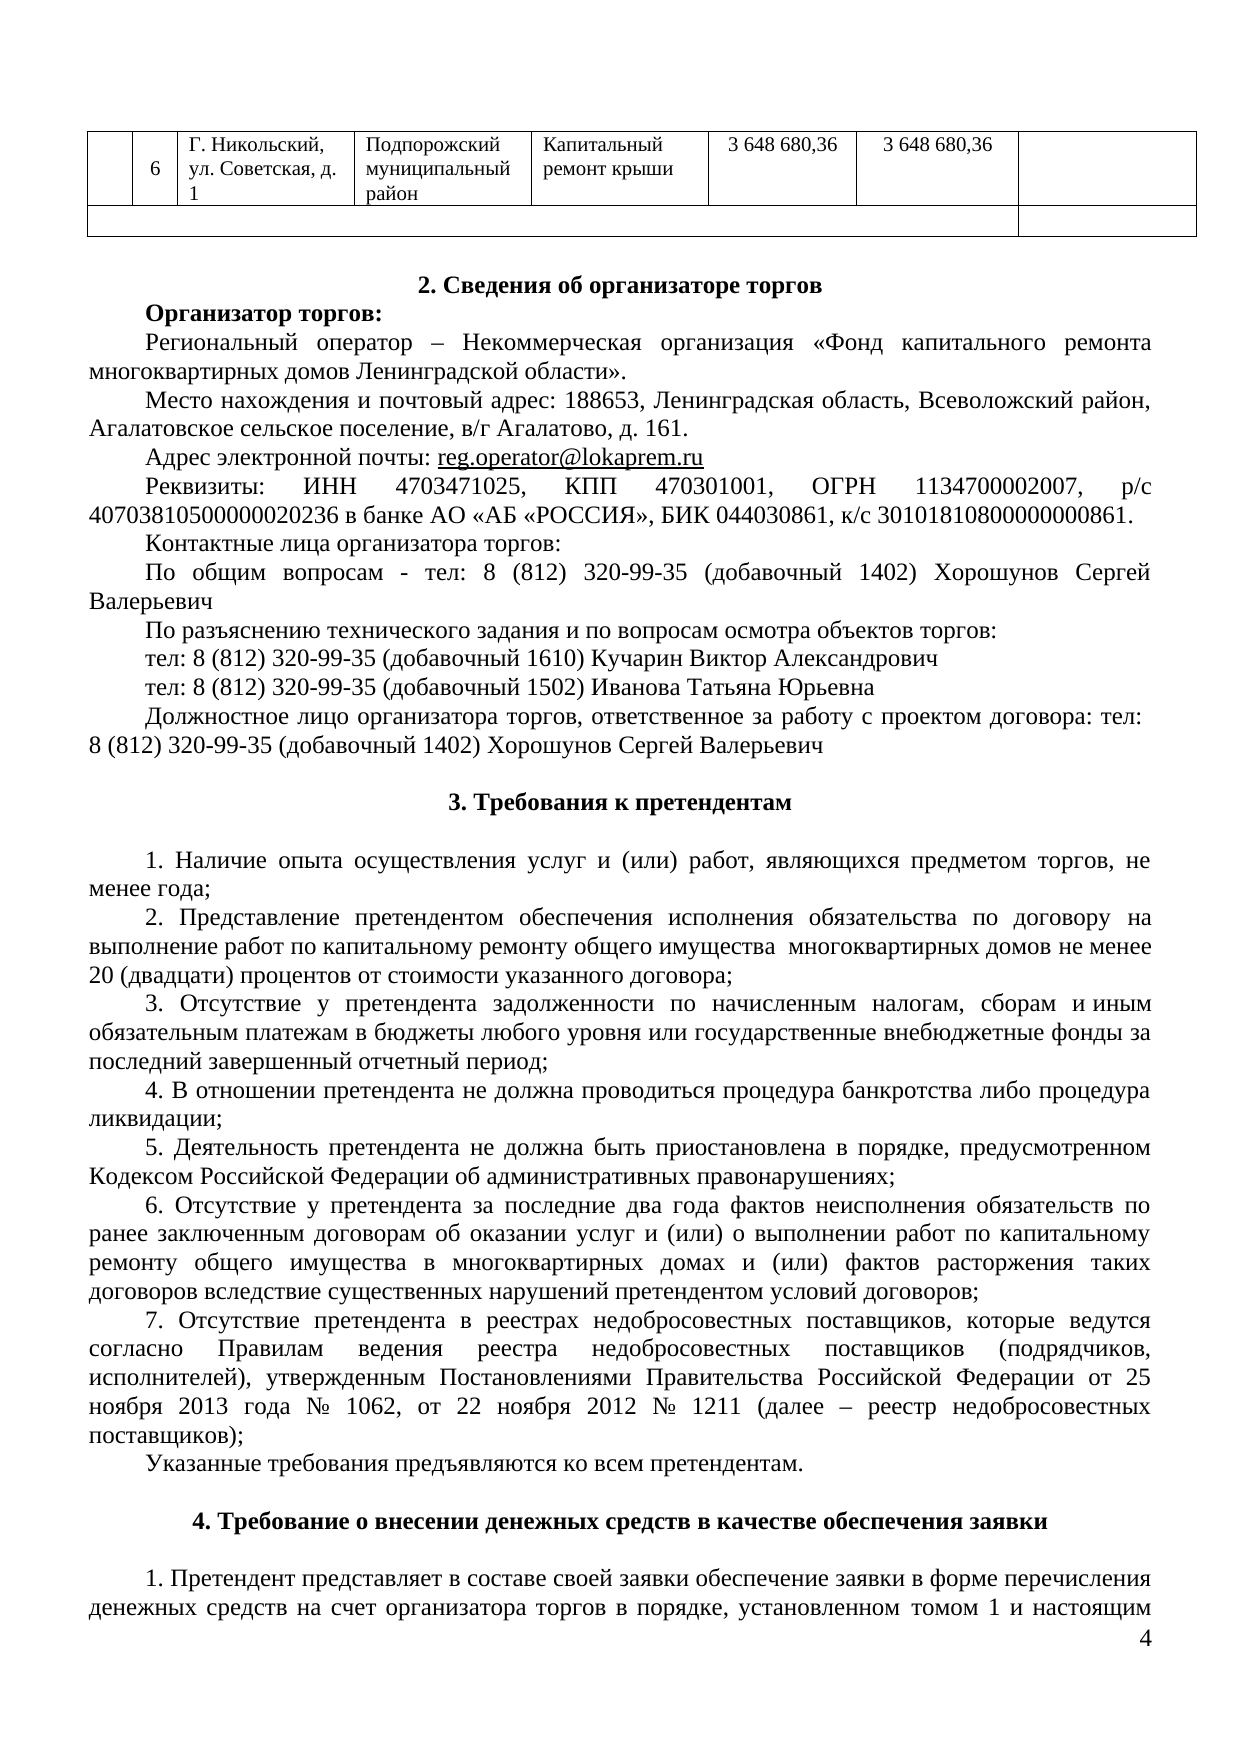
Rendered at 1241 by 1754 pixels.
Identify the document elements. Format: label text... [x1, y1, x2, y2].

text 7. Отсутствие претендента в реестрах недобросовестных поставщиков, которые ведутся согласно Правилам ведения реестра недобросовестных поставщиков (подрядчиков, исполнителей), утвержденным Постановлениями Правительства Российской Федерации от 25 ноября 2013 года № 1062, от 22 ноября 2012 № 1211 (далее – реестр недобросовестных поставщиков); [89, 1305, 1152, 1448]
table_cell [1019, 206, 1196, 236]
text 5. Деятельность претендента не должна быть приостановлена в порядке, предусмотренном Кодексом Российской Федерации об административных правонарушениях; [89, 1132, 1152, 1190]
text 6. Отсутствие у претендента за последние два года фактов неисполнения обязательств по ранее заключенным договорам об оказании услуг и (или) о выполнении работ по капитальному ремонту общего имущества в многоквартирных домах и (или) фактов расторжения таких договоров вследствие существенных нарушений претендентом условий договоров; [89, 1190, 1152, 1305]
text 2. Представление претендентом обеспечения исполнения обязательства по договору на выполнение работ по капитальному ремонту общего имущества многоквартирных домов не менее 20 (двадцати) процентов от стоимости указанного договора; [89, 902, 1152, 988]
text тел: 8 (812) 320-99-35 (добавочный 1502) Иванова Татьяна Юрьевна [89, 672, 1152, 701]
text 2. Сведения об организаторе торгов [89, 270, 1152, 298]
text 4. В отношении претендента не должна проводиться процедура банкротства либо процедура ликвидации; [89, 1075, 1152, 1132]
table_cell Г. Никольский, ул. Советская, д. 1 [178, 132, 354, 204]
text 3. Отсутствие у претендента задолженности по начисленным налогам, сборам и иным обязательным платежам в бюджеты любого уровня или государственные внебюджетные фонды за последний завершенный отчетный период; [89, 988, 1152, 1075]
text 1. Наличие опыта осуществления услуг и (или) работ, являющихся предметом торгов, не менее года; [89, 845, 1152, 902]
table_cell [532, 132, 708, 204]
text Место нахождения и почтовый адрес: 188653, Ленинградская область, Всеволожский район, Агалатовское сельское поселение, в/г Агалатово, д. 161. [89, 385, 1152, 442]
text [89, 1563, 1152, 1621]
text Региональный оператор – Некоммерческая организация «Фонд капитального ремонта многоквартирных домов Ленинградской области». [89, 327, 1152, 385]
table_cell 3 648 680,36 [709, 132, 856, 204]
text Указанные требования предъявляются ко всем претендентам. [89, 1448, 1152, 1477]
table_cell 6 [133, 132, 177, 204]
text 4. Требование о внесении денежных средств в качестве обеспечения заявки [89, 1506, 1152, 1535]
text Организатор торгов: [89, 298, 1152, 327]
text Контактные лица организатора торгов: [89, 528, 1152, 557]
table_cell [88, 206, 1018, 236]
text тел: 8 (812) 320-99-35 (добавочный 1610) Кучарин Виктор Александрович [89, 643, 1152, 672]
text Должностное лицо организатора торгов, ответственное за работу с проектом договора: тел: 8 (812) 320-99-35 (добавочный 1402) Хорошунов Сергей Валерьевич [89, 701, 1152, 758]
text 3. Требования к претендентам [89, 787, 1152, 816]
text По общим вопросам - тел: 8 (812) 320-99-35 (добавочный 1402) Хорошунов Сергей Валерьевич [89, 557, 1152, 615]
text Реквизиты: ИНН 4703471025, КПП 470301001, ОГРН 1134700002007, р/с 40703810500000020236 в банке АО «АБ «РОССИЯ», БИК 044030861, к/с 30101810800000000861. [89, 471, 1152, 528]
text Адрес электронной почты: reg.operator@lokaprem.ru [89, 442, 1152, 471]
table_cell 3 648 680,36 [857, 132, 1018, 204]
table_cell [355, 132, 531, 204]
text По разъяснению технического задания и по вопросам осмотра объектов торгов: [89, 615, 1152, 643]
